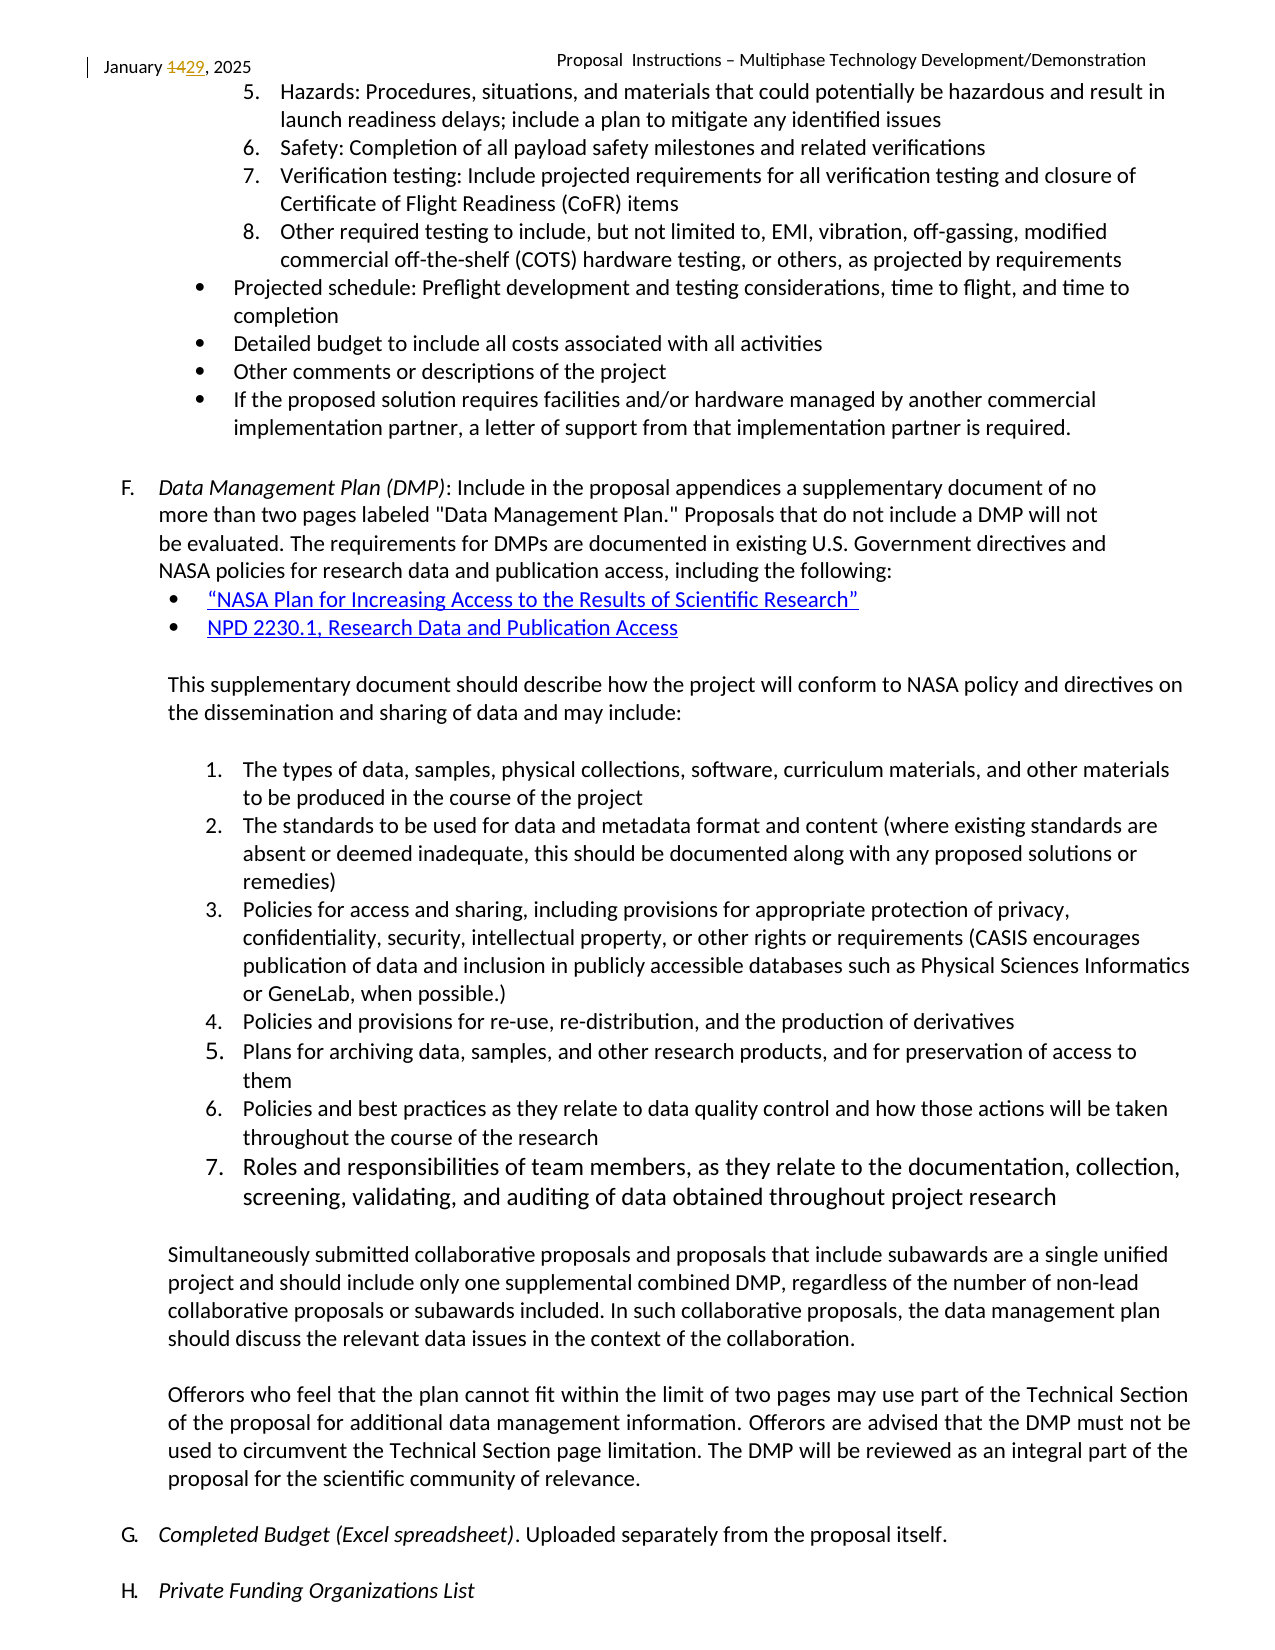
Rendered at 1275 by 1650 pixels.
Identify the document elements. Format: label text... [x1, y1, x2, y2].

list Policies for access and sharing, including provisions for appropriate protection of privacy, confidentiality, security, intellectual property, or other rights or requirements (CASIS encourages publication of data and inclusion in publicly accessible databases such as Physical Sciences Informatics or GeneLab, when possible.) [205, 953, 1192, 1066]
list If the proposed solution requires facilities and/or hardware managed by another commercial implementation partner, a letter of support from that implementation partner is required. [196, 385, 1192, 441]
list Other required testing to include, but not limited to, EMI, vibration, off-gassing, modified commercial off-the-shelf (COTS) hardware testing, or others, as projected by requirements [243, 217, 1192, 273]
list Other comments or descriptions of the project [196, 357, 1192, 385]
list “NASA Plan for Increasing Access to the Results of Scientific Research” [169, 585, 1192, 613]
text Simultaneously submitted collaborative proposals and proposals that include subawards are a single unified project and should include only one supplemental combined DMP, regardless of the number of non-lead collaborative proposals or subawards included. In such collaborative proposals, the data management plan should discuss the relevant data issues in the context of the collaboration. [168, 1357, 1192, 1469]
text This supplementary document should describe how the project will conform to NASA policy and directives on the dissemination and sharing of data and may include: [168, 670, 1192, 726]
list The types of data, samples, physical collections, software, curriculum materials, and other materials to be produced in the course of the project [205, 755, 1192, 811]
list Plans for archiving data, samples, and other research products, and for preservation of access to them [205, 1152, 1192, 1211]
text Offerors who feel that the plan cannot fit within the limit of two pages may use part of the Technical Section of the proposal for additional data management information. Offerors are advised that the DMP must not be used to circumvent the Technical Section page limitation. The DMP will be reviewed as an integral part of the proposal for the scientific community of relevance. [168, 1497, 1192, 1609]
list Verification testing: Include projected requirements for all verification testing and closure of Certificate of Flight Readiness (CoFR) items [243, 161, 1192, 217]
list Policies and provisions for re-use, re-distribution, and the production of derivatives [205, 1095, 1192, 1123]
list Projected schedule: Preflight development and testing considerations, time to flight, and time to completion [196, 273, 1192, 329]
list NPD 2230.1, Research Data and Publication Access [169, 613, 1192, 641]
list Policies and best practices as they relate to data quality control and how those actions will be taken throughout the course of the research [205, 1211, 1192, 1267]
list Data Management Plan (DMP): Include in the proposal appendices a supplementary document of no more than two pages labeled "Data Management Plan." Proposals that do not include a DMP will not be evaluated. The requirements for DMPs are documented in existing U.S. Government directives and NASA policies for research data and publication access, including the following: [121, 473, 1119, 585]
list Detailed budget to include all costs associated with all activities [196, 329, 1192, 357]
list Roles and responsibilities of team members, as they relate to the documentation, collection, screening, validating, and auditing of data obtained throughout project research [205, 1267, 1192, 1328]
list Hazards: Procedures, situations, and materials that could potentially be hazardous and result in launch readiness delays; include a plan to mitigate any identified issues [243, 77, 1192, 133]
list Safety: Completion of all payload safety milestones and related verifications [243, 133, 1192, 161]
list The standards to be used for data and metadata format and content (where existing standards are absent or deemed inadequate, this should be documented along with any proposed solutions or remedies) [205, 840, 1192, 924]
